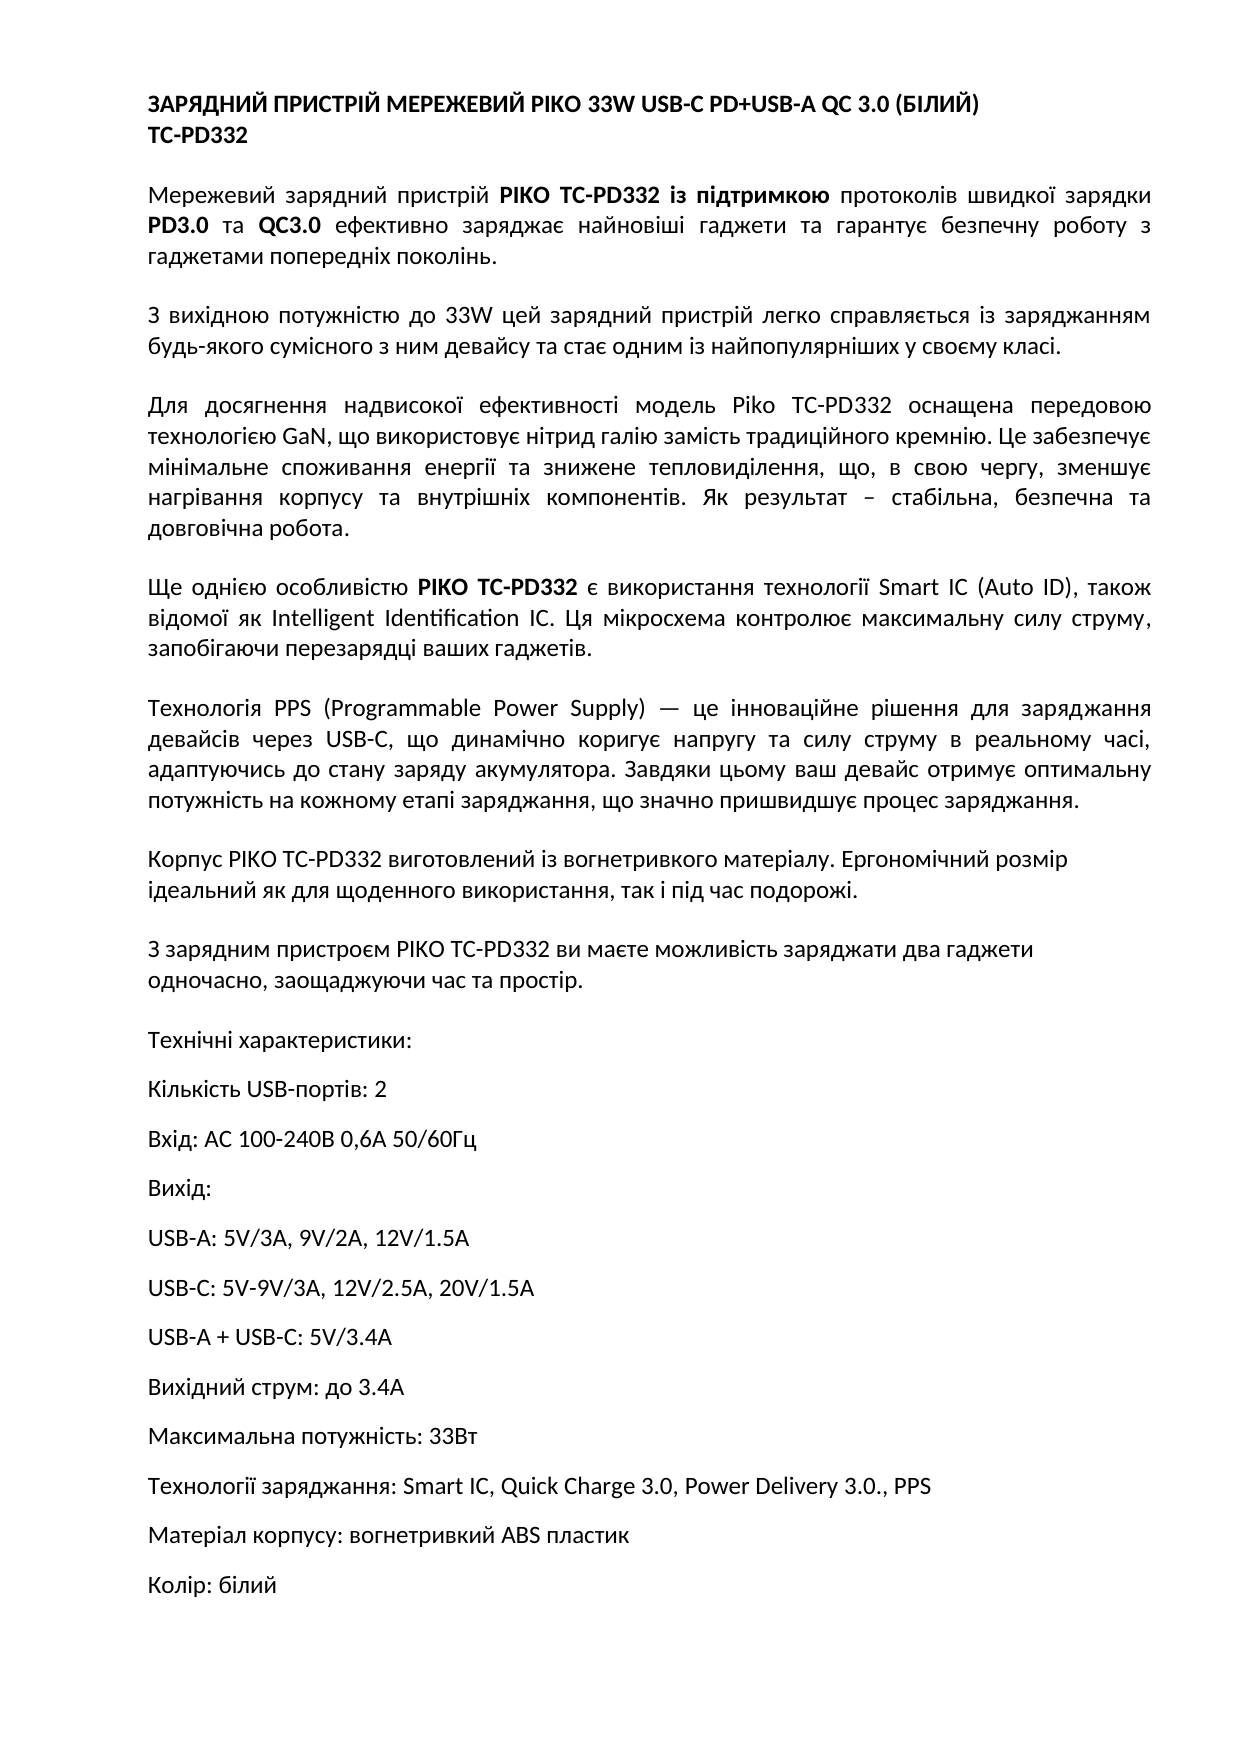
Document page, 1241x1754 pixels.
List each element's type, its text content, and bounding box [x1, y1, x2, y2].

text USB-C: 5V-9V/3A, 12V/2.5A, 20V/1.5A [148, 1272, 1152, 1302]
text Корпус PIKO TC-PD332 виготовлений із вогнетривкого матеріалу. Ергономічний розмір ідеальний як для щоденного використання, так і під час подорожі. [148, 843, 1152, 904]
text Технології заряджання: Smart IC, Quick Charge 3.0, Power Delivery 3.0., PPS [148, 1470, 1152, 1501]
text З зарядним пристроєм PIKO TC-PD332 ви маєте можливість заряджати два гаджети одночасно, заощаджуючи час та простір. [148, 934, 1152, 995]
text Вихідний струм: до 3.4А [148, 1371, 1152, 1401]
text Максимальна потужність: 33Вт [148, 1421, 1152, 1451]
text Мережевий зарядний пристрій PIKO TC-PD332 із підтримкою протоколів швидкої зарядки PD3.0 та QC3.0 ефективно заряджає найновіші гаджети та гарантує безпечну роботу з гаджетами попередніх поколінь. [148, 179, 1152, 270]
text З вихідною потужністю до 33W цей зарядний пристрій легко справляється із заряджанням будь-якого сумісного з ним девайсу та стає одним із найпопулярніших у своєму класі. [148, 299, 1152, 361]
text USB-A + USB-C: 5V/3.4A [148, 1321, 1152, 1352]
text Технічні характеристики: [148, 1024, 1152, 1054]
text Колір: білий [148, 1569, 1152, 1600]
text Технологія PPS (Programmable Power Supply) — це інноваційне рішення для заряджання девайсів через USB-C, що динамічно коригує напругу та силу струму в реальному часі, адаптуючись до стану заряду акумулятора. Завдяки цьому ваш девайс отримує оптимальну потужність на кожному етапі заряджання, що значно пришвидшує процес заряджання. [148, 692, 1152, 814]
text Для досягнення надвисокої ефективності модель Piko TC-PD332 оснащена передовою технологією GaN, що використовує нітрид галію замість традиційного кремнію. Це забезпечує мінімальне споживання енергії та знижене тепловиділення, що, в свою чергу, зменшує нагрівання корпусу та внутрішніх компонентів. Як результат – стабільна, безпечна та довговічна робота. [148, 390, 1152, 542]
text USB-A: 5V/3A, 9V/2A, 12V/1.5A [148, 1222, 1152, 1253]
text Ще однією особливістю PIKO TC-PD332 є використання технології Smart IC (Auto ID), також відомої як Intelligent Identification IC. Ця мікросхема контролює максимальну силу струму, запобігаючи перезарядці ваших гаджетів. [148, 571, 1152, 663]
text ЗАРЯДНИЙ ПРИСТРІЙ МЕРЕЖЕВИЙ PIKO 33W USB-C PD+USB-A QC 3.0 (БІЛИЙ) TC-PD332 [148, 88, 1152, 149]
text Матеріал корпусу: вогнетривкий ABS пластик [148, 1520, 1152, 1550]
text Вихід: [148, 1173, 1152, 1203]
text Кількість USB-портів: 2 [148, 1073, 1152, 1104]
text Вхід: АС 100-240В 0,6А 50/60Гц [148, 1123, 1152, 1153]
